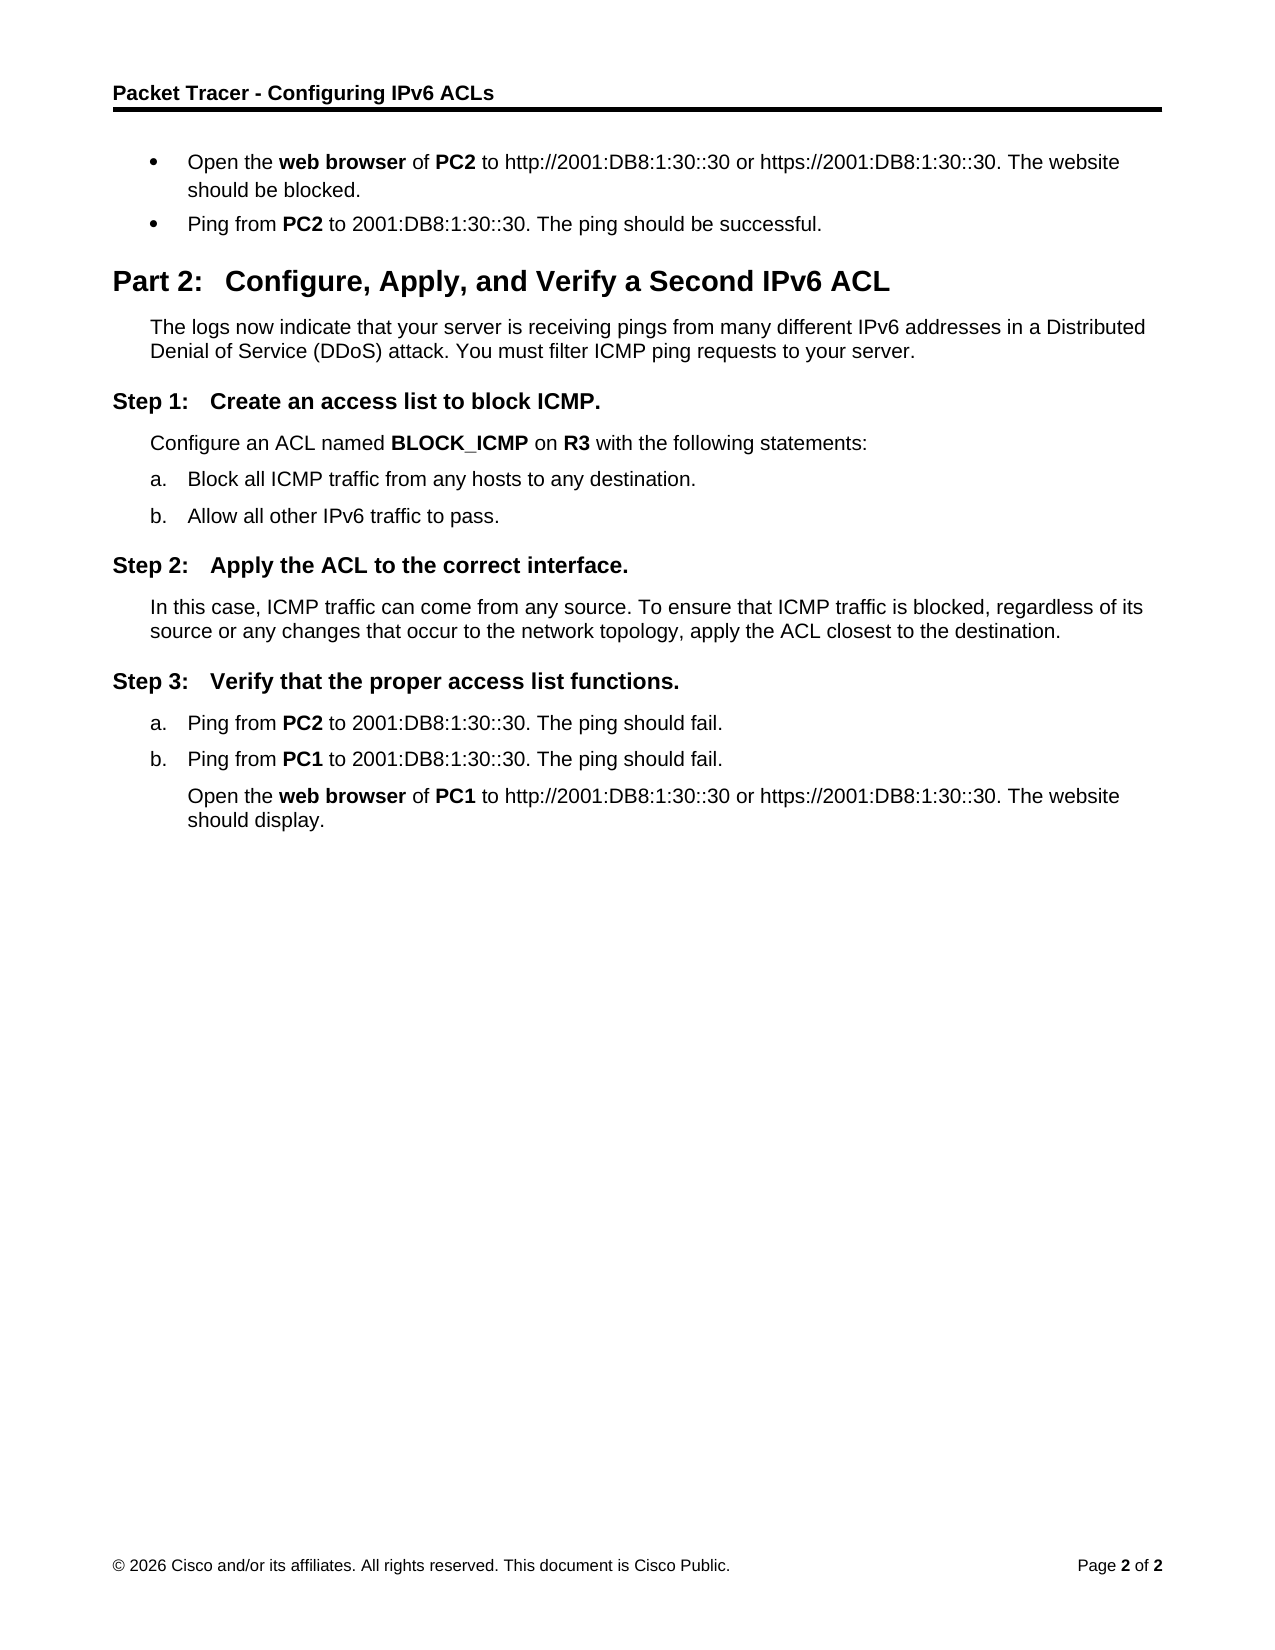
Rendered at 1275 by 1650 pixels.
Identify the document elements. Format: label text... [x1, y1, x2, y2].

text Apply the ACL to the correct interface. [112, 552, 1162, 579]
text Block all ICMP traffic from any hosts to any destination. [150, 467, 1162, 491]
list Open the web browser of PC1 to http://2001:DB8:1:30::30 or https://2001:DB8:1:30::30. The website should display. [187, 784, 1162, 832]
text Configure, Apply, and Verify a Second IPv6 ACL [112, 264, 1162, 297]
text Create an access list to block ICMP. [112, 388, 1162, 414]
text In this case, ICMP traffic can come from any source. To ensure that ICMP traffic is blocked, regardless of its source or any changes that occur to the network topology, apply the ACL closest to the destination. [150, 595, 1162, 643]
text Ping from PC2 to 2001:DB8:1:30::30. The ping should be successful. [150, 211, 1162, 235]
text Ping from PC2 to 2001:DB8:1:30::30. The ping should fail. [150, 711, 1162, 735]
text Ping from PC1 to 2001:DB8:1:30::30. The ping should fail. [150, 747, 1162, 771]
text Configure an ACL named BLOCK_ICMP on R3 with the following statements: [150, 431, 1162, 454]
text Allow all other IPv6 traffic to pass. [150, 503, 1162, 527]
text Verify that the proper access list functions. [112, 668, 1162, 694]
text Open the web browser of PC2 to http://2001:DB8:1:30::30 or https://2001:DB8:1:30::30. The website should be blocked. [150, 150, 1162, 202]
text The logs now indicate that your server is receiving pings from many different IPv6 addresses in a Distributed Denial of Service (DDoS) attack. You must filter ICMP ping requests to your server. [150, 315, 1162, 363]
